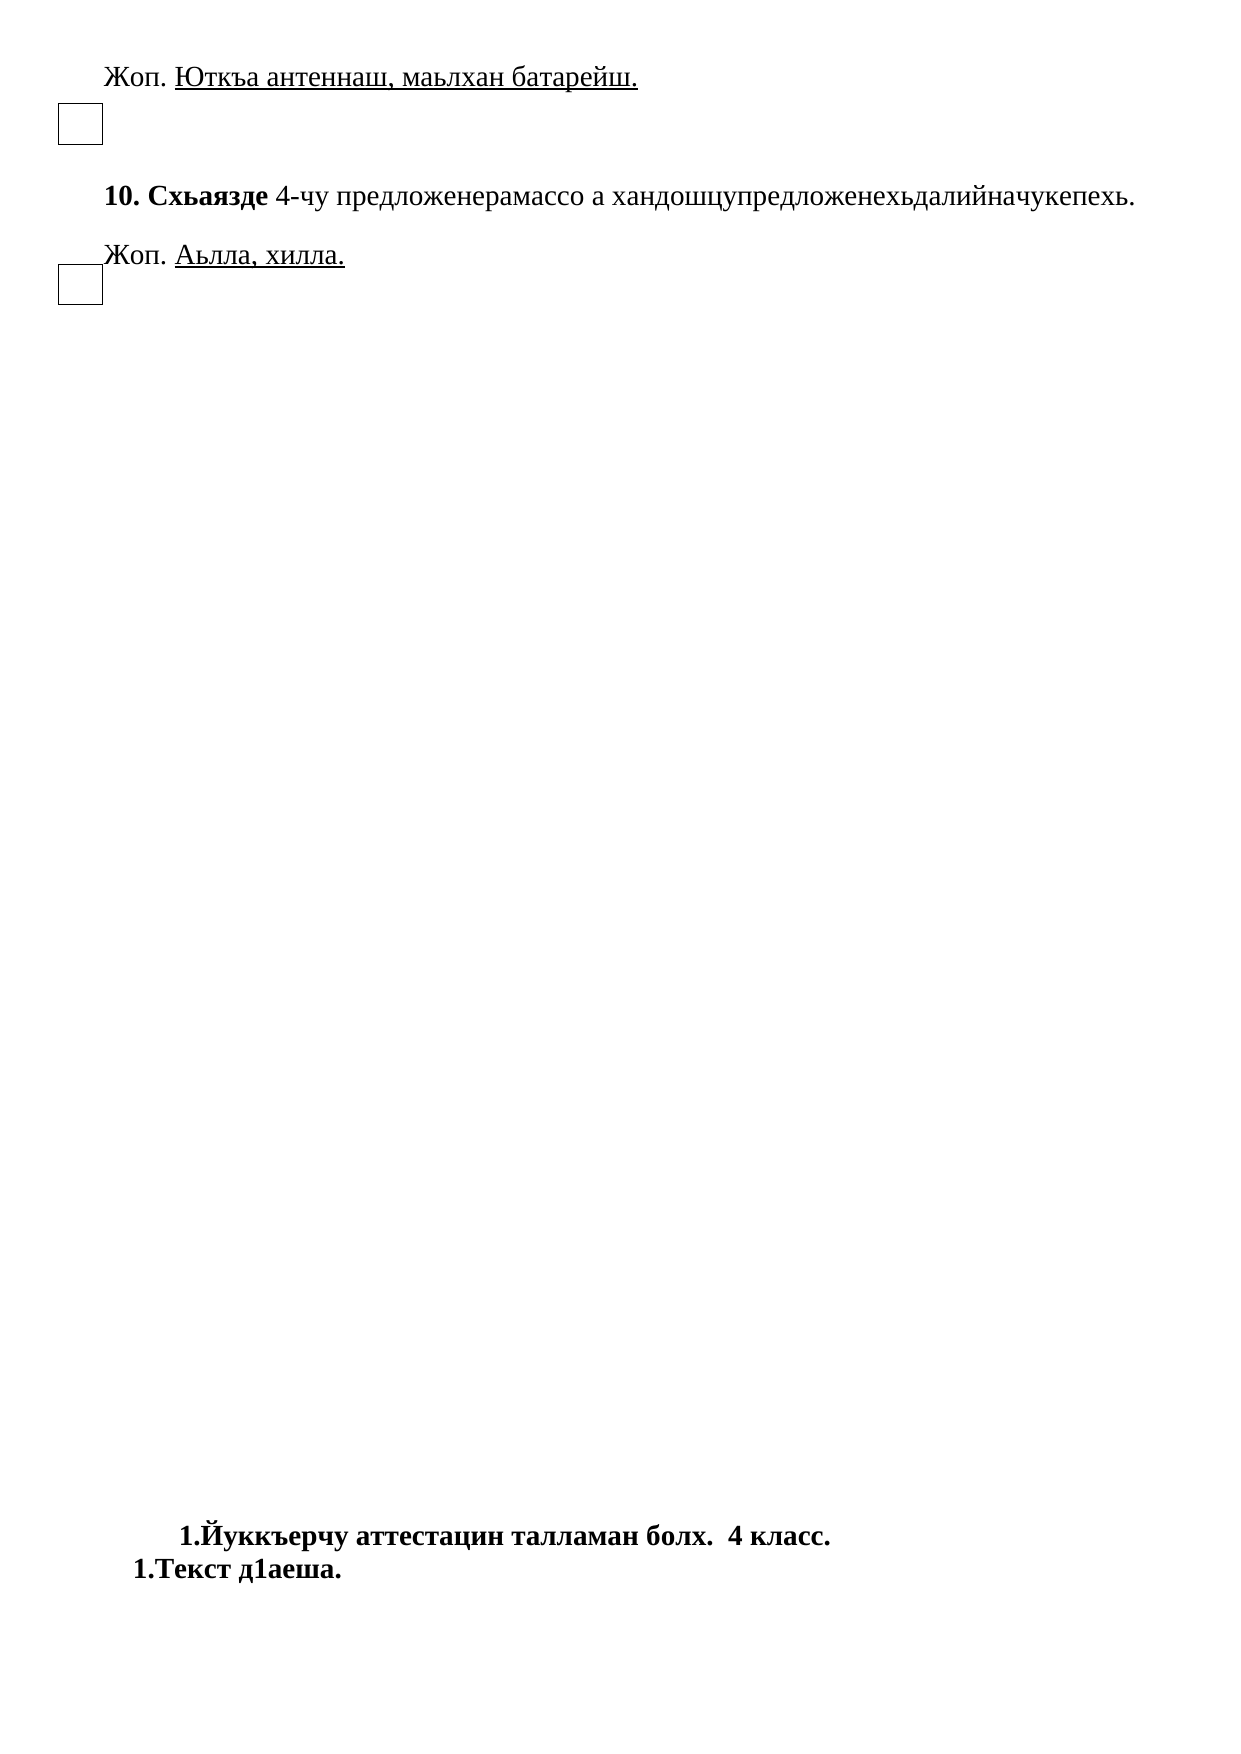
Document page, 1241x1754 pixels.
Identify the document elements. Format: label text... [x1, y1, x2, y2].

text 10. Схьаязде 4-чу предложенерамассо а хандошцупредложенехьдалийначукепехь. [103, 178, 1152, 211]
list 1.Йуккъерчу аттестацин талламан болх. 4 класс. [178, 1518, 1152, 1552]
text Жоп. Аьлла, хилла. [103, 237, 1152, 271]
text Жоп. Юткъа антеннаш, маьлхан батарейш. [103, 59, 1152, 93]
text 1.Текст д1аеша. [103, 1552, 1152, 1585]
